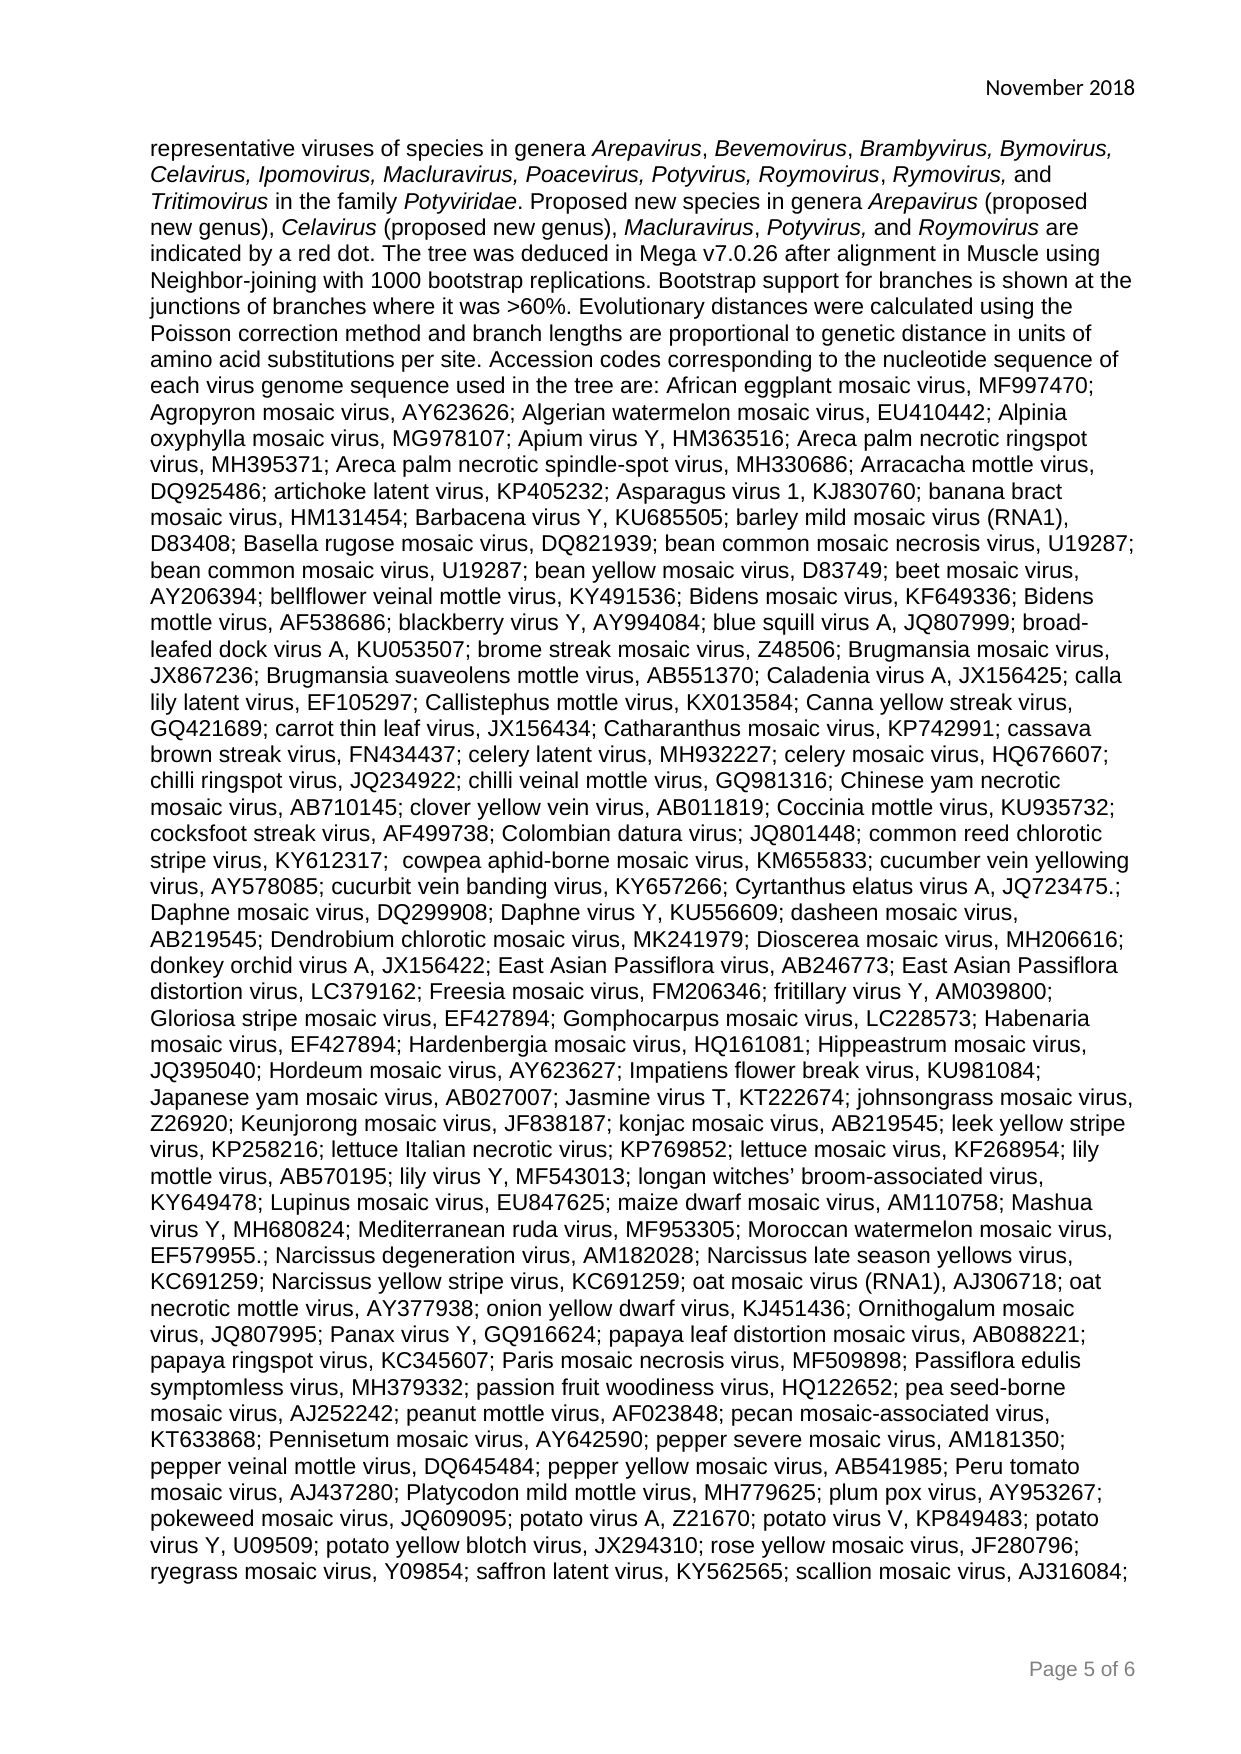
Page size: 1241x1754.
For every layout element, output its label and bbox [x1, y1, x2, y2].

text [150, 135, 1135, 1584]
